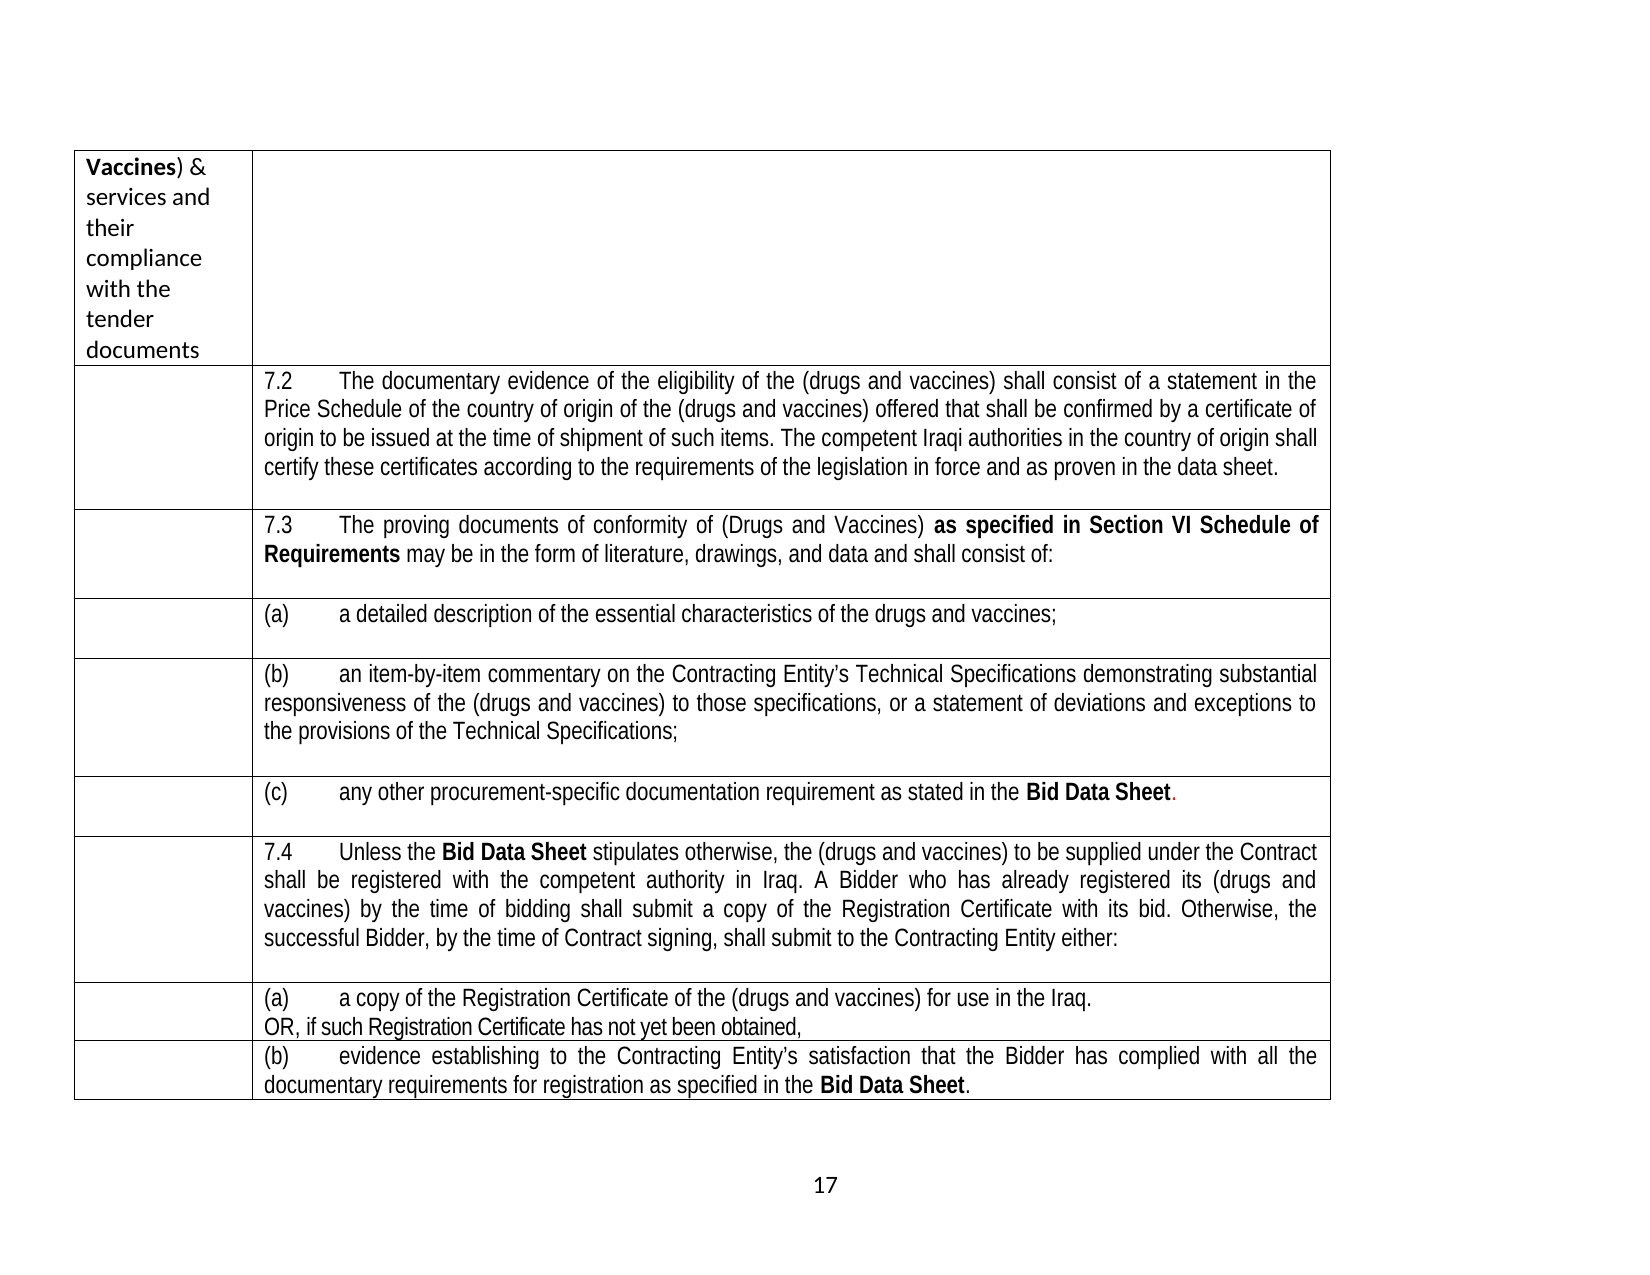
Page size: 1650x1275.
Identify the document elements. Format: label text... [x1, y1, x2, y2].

table_cell (b) an item-by-item commentary on the Contracting Entity’s Technical Specifications demonstrating substantial responsiveness of the (drugs and vaccines) to those specifications, or a statement of deviations and exceptions to the provisions of the Technical Specifications; [253, 659, 1330, 776]
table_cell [253, 151, 1330, 365]
table_cell [75, 1041, 252, 1098]
table_cell (c) any other procurement-specific documentation requirement as stated in the Bid Data Sheet. [253, 777, 1330, 836]
table_cell (a) a copy of the Registration Certificate of the (drugs and vaccines) for use in the Iraq. OR, if such Registration Certificate has not yet been obtained, [253, 983, 1330, 1040]
table_cell 7.3 The proving documents of conformity of (Drugs and Vaccines) as specified in Section VI Schedule of Requirements may be in the form of literature, drawings, and data and shall consist of: [253, 510, 1330, 598]
table_cell [75, 659, 252, 776]
table_cell [75, 510, 252, 598]
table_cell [75, 151, 252, 365]
table_cell 7.2 The documentary evidence of the eligibility of the (drugs and vaccines) shall consist of a statement in the Price Schedule of the country of origin of the (drugs and vaccines) offered that shall be confirmed by a certificate of origin to be issued at the time of shipment of such items. The competent Iraqi authorities in the country of origin shall certify these certificates according to the requirements of the legislation in force and as proven in the data sheet. [253, 366, 1330, 509]
table_cell 7.4 Unless the Bid Data Sheet stipulates otherwise, the (drugs and vaccines) to be supplied under the Contract shall be registered with the competent authority in Iraq. A Bidder who has already registered its (drugs and vaccines) by the time of bidding shall submit a copy of the Registration Certificate with its bid. Otherwise, the successful Bidder, by the time of Contract signing, shall submit to the Contracting Entity either: [253, 837, 1330, 982]
table_cell [75, 837, 252, 982]
table_cell [75, 599, 252, 658]
table_cell (b) evidence establishing to the Contracting Entity’s satisfaction that the Bidder has complied with all the documentary requirements for registration as specified in the Bid Data Sheet. [253, 1041, 1330, 1098]
table_cell (a) a detailed description of the essential characteristics of the drugs and vaccines; [253, 599, 1330, 658]
table_cell [75, 777, 252, 836]
table_cell [75, 983, 252, 1040]
table_cell [75, 366, 252, 509]
